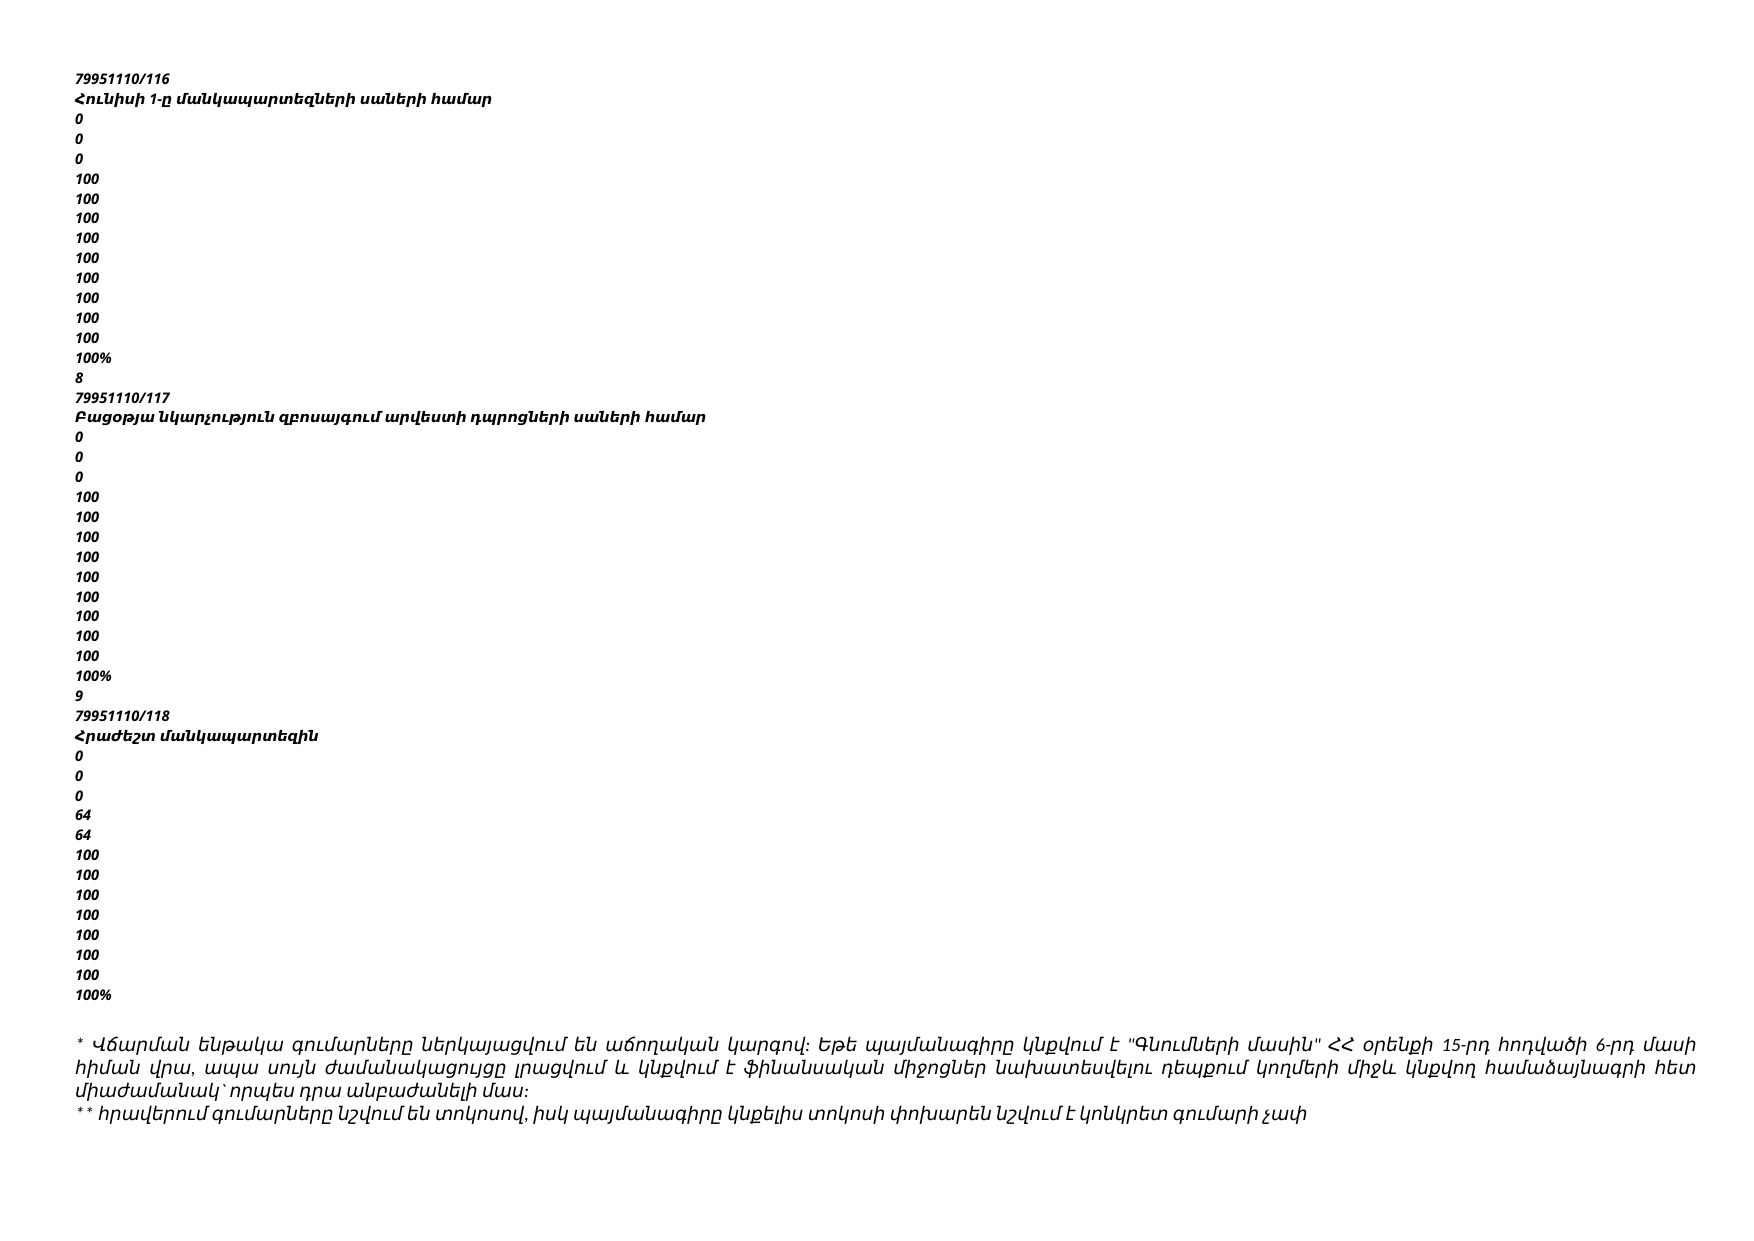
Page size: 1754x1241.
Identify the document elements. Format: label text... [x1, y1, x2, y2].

text ** հրավերում գումարները նշվում են տոկոսով, իսկ պայմանագիրը կնքելիս տոկոսի փոխարեն նշվում է կոնկրետ գումարի չափ [75, 1102, 1698, 1124]
text * Վճարման ենթակա գումարները ներկայացվում են աճողական կարգով: Եթե պայմանագիրը կնքվում է "Գնումների մասին" ՀՀ օրենքի 15-րդ հոդվածի 6-րդ մասի հիման վրա, ապա սույն ժամանակացույցը լրացվում և կնքվում է ֆինանսական միջոցներ նախատեսվելու դեպքում կողմերի միջև կնքվող համաձայնագրի հետ միաժամանակ` որպես դրա անբաժանելի մաս: [75, 1033, 1698, 1102]
